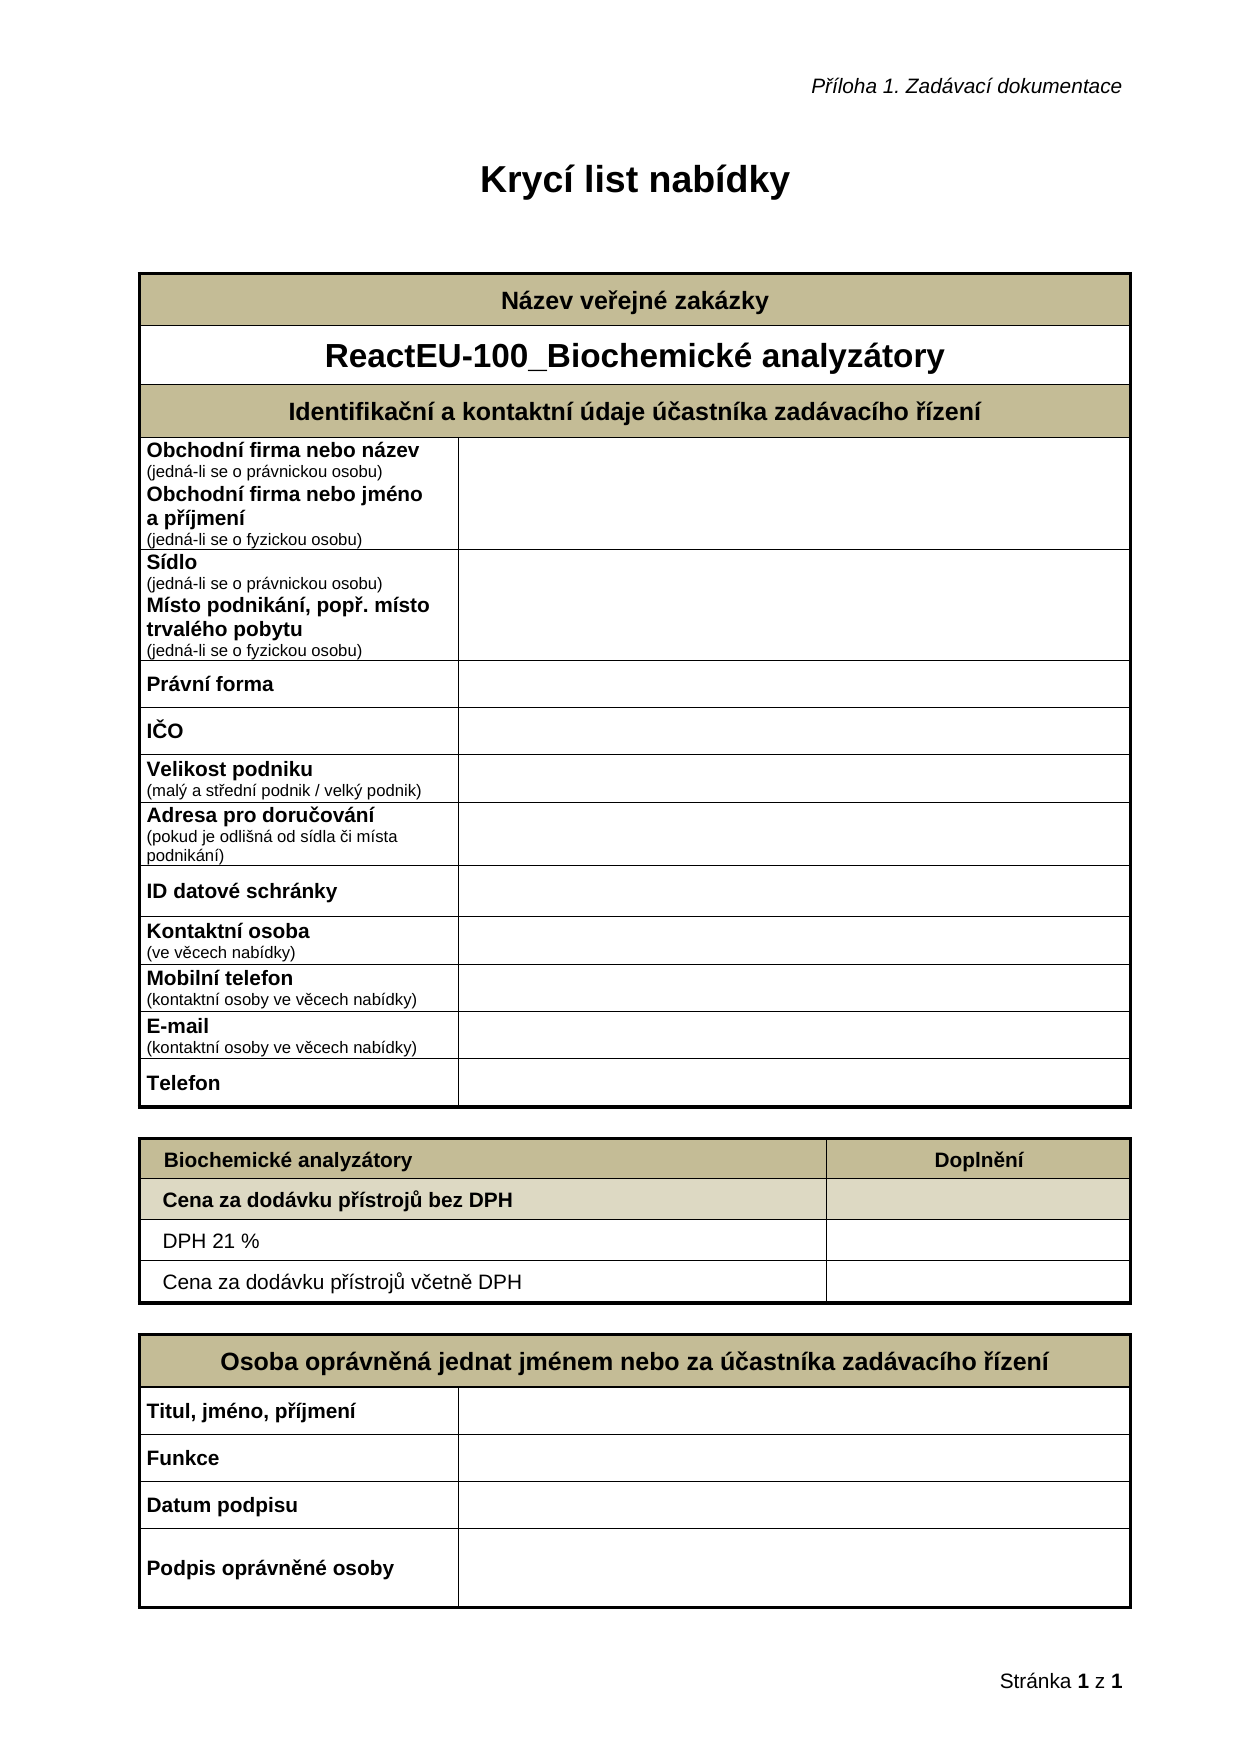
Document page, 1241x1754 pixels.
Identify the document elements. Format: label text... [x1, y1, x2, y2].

table_header Doplnění [827, 1140, 1129, 1178]
table_cell IČO [141, 708, 458, 754]
table_cell [459, 661, 1129, 707]
table_cell Sídlo (jedná-li se o právnickou osobu) Místo podnikání, popř. místo trvalého pobytu (jedná-li se o fyzickou osobu) [141, 550, 458, 660]
table_cell Adresa pro doručování (pokud je odlišná od sídla či místa podnikání) [141, 803, 458, 865]
table_cell Identifikační a kontaktní údaje účastníka zadávacího řízení [141, 385, 1129, 437]
table_cell Velikost podniku (malý a střední podnik / velký podnik) [141, 755, 458, 802]
table_cell [459, 965, 1129, 1011]
table_header Název veřejné zakázky [141, 275, 1129, 325]
text Krycí list nabídky [148, 157, 1122, 200]
table_cell [459, 1482, 1129, 1528]
table_cell [459, 1388, 1129, 1434]
table_cell Kontaktní osoba (ve věcech nabídky) [141, 917, 458, 963]
table_cell Mobilní telefon (kontaktní osoby ve věcech nabídky) [141, 965, 458, 1011]
table_cell ReactEU-100_Biochemické analyzátory [141, 326, 1129, 384]
table_cell [459, 917, 1129, 963]
table_cell ID datové schránky [141, 866, 458, 916]
table_cell [459, 803, 1129, 865]
table_cell Telefon [141, 1059, 458, 1105]
table_cell Titul, jméno, příjmení [141, 1388, 458, 1434]
table_cell [459, 1435, 1129, 1481]
table_header Biochemické analyzátory [141, 1140, 826, 1178]
table_cell [459, 708, 1129, 754]
table_cell Funkce [141, 1435, 458, 1481]
table_cell Cena za dodávku přístrojů bez DPH [141, 1179, 826, 1219]
table_cell [827, 1220, 1129, 1260]
table_cell Podpis oprávněné osoby [141, 1529, 458, 1606]
table_cell DPH 21 % [141, 1220, 826, 1260]
table_cell [459, 1012, 1129, 1058]
table_cell Právní forma [141, 661, 458, 707]
table_cell Datum podpisu [141, 1482, 458, 1528]
table_cell [827, 1261, 1129, 1301]
table_cell [459, 755, 1129, 802]
table_cell [459, 1529, 1129, 1606]
table_cell Cena za dodávku přístrojů včetně DPH [141, 1261, 826, 1301]
table_cell [459, 1059, 1129, 1105]
table_cell [459, 550, 1129, 660]
table_cell [827, 1179, 1129, 1219]
table_cell E-mail (kontaktní osoby ve věcech nabídky) [141, 1012, 458, 1058]
table_cell [459, 866, 1129, 916]
table_cell [459, 438, 1129, 548]
table_cell Obchodní firma nebo název (jedná-li se o právnickou osobu) Obchodní firma nebo jméno a příjmení (jedná-li se o fyzickou osobu) [141, 438, 458, 548]
table_header Osoba oprávněná jednat jménem nebo za účastníka zadávacího řízení [141, 1336, 1129, 1386]
